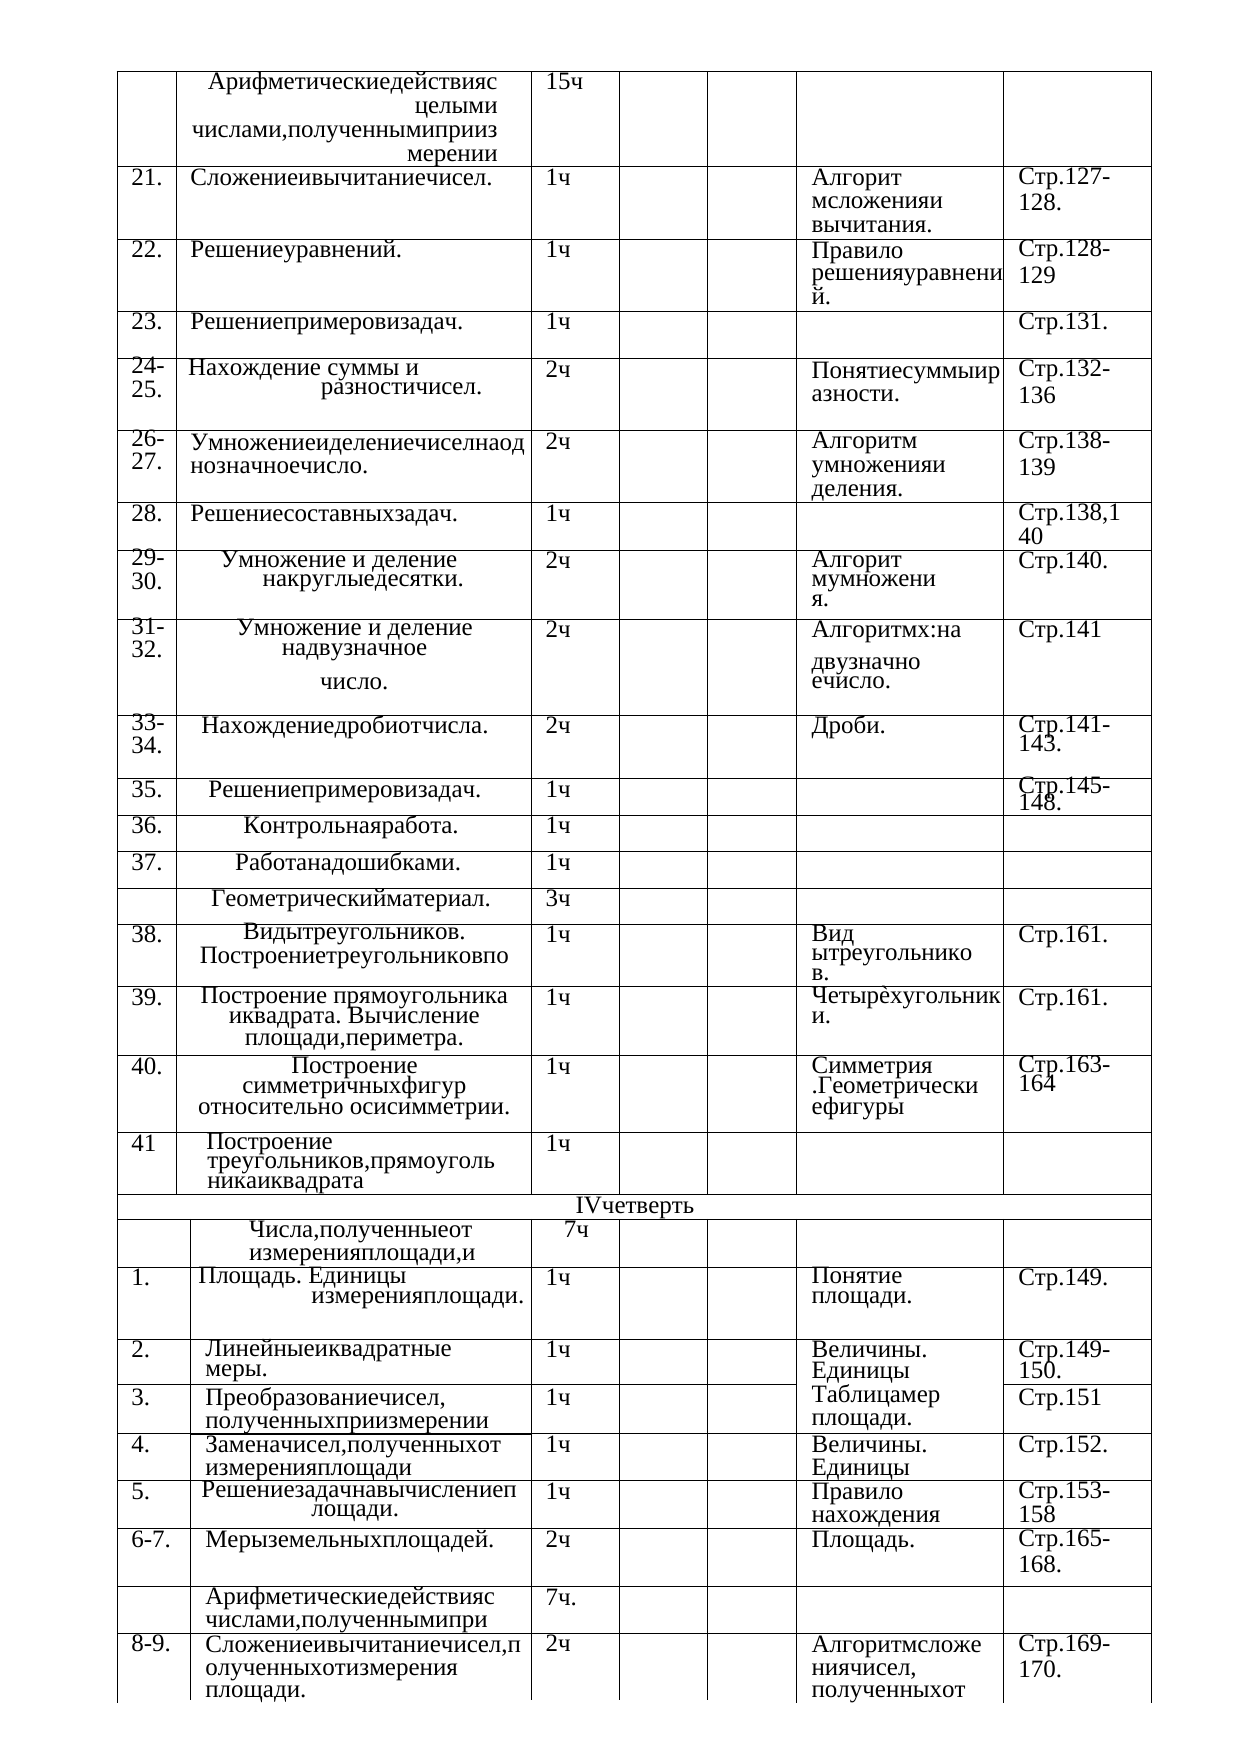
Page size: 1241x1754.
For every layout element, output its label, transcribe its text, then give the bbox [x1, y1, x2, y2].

table_cell [797, 1133, 1003, 1194]
table_cell [620, 240, 707, 311]
table_cell [708, 1220, 796, 1267]
table_cell Стр.138- 139 [1004, 431, 1151, 502]
table_cell [1004, 1220, 1151, 1267]
table_cell Алгоритмсложенияи вычитания. [797, 167, 1003, 239]
table_cell Стр.149. [1004, 1268, 1151, 1339]
table_cell Симметрия.Геометрическиефигуры [797, 1056, 1003, 1132]
table_cell Понятиеплощади. [797, 1268, 1003, 1339]
table_cell Алгоритмх:на двузначноечисло. [797, 620, 1003, 715]
table_cell [620, 779, 707, 815]
table_cell Преобразованиечисел, полученныхприизмерении [191, 1385, 531, 1433]
table_cell 1ч [532, 240, 619, 311]
table_cell Стр.141-143. [1004, 716, 1151, 778]
table_cell [620, 1133, 707, 1194]
table_cell 7ч. [532, 1587, 619, 1633]
table_cell 1. [118, 1268, 190, 1339]
table_cell [708, 240, 796, 311]
table_cell Решениесоставныхзадач. [177, 503, 531, 550]
table_cell 1ч [532, 1385, 619, 1433]
table_cell 1ч [532, 1133, 619, 1194]
table_cell Решениезадачнавычислениеплощади. [191, 1481, 531, 1528]
table_cell [118, 1220, 190, 1267]
table_cell Величины. Единицы [797, 1434, 1003, 1480]
table_cell [620, 167, 707, 239]
table_cell Стр.127- 128. [1004, 167, 1151, 239]
table_cell Контрольнаяработа. [177, 816, 531, 851]
table_cell Стр.153- 158 [1004, 1481, 1151, 1528]
table_cell Алгоритмумножения. [797, 551, 1003, 618]
table_cell [620, 1587, 707, 1633]
table_cell [708, 852, 796, 888]
table_header 15ч [532, 72, 619, 166]
table_cell [620, 1481, 707, 1528]
table_cell 38. [118, 925, 176, 986]
table_cell 2ч [532, 551, 619, 618]
table_cell [797, 1587, 1003, 1633]
table_cell Стр.128- 129 [1004, 240, 1151, 311]
table_cell [1004, 889, 1151, 924]
table_cell [708, 1268, 796, 1339]
table_cell Стр.161. [1004, 987, 1151, 1055]
table_cell [708, 889, 796, 924]
table_cell Нахождениедробиотчисла. [177, 716, 531, 778]
table_cell [797, 889, 1003, 924]
table_cell Геометрическийматериал. [177, 889, 531, 924]
table_cell 1ч [532, 779, 619, 815]
table_cell [620, 925, 707, 986]
table_cell Правило нахождения [797, 1481, 1003, 1528]
table_cell 1ч [532, 1434, 619, 1480]
table_cell Умножениеиделениечиселнаоднозначноечисло. [177, 431, 531, 502]
table_cell 1ч [532, 1340, 619, 1384]
table_cell [620, 1385, 707, 1433]
table_cell Стр.161. [1004, 925, 1151, 986]
table_cell 7ч [532, 1220, 619, 1267]
table_cell [797, 1220, 1003, 1267]
table_cell 24- 25. [118, 359, 176, 430]
table_cell [708, 312, 796, 358]
table_cell Понятиесуммыиразности. [797, 359, 1003, 430]
table_cell [620, 1056, 707, 1132]
table_cell [708, 620, 796, 715]
table_cell [620, 359, 707, 430]
table_cell [620, 503, 707, 550]
table_cell [620, 1268, 707, 1339]
table_cell 6-7. [118, 1529, 190, 1586]
table_cell 2ч [532, 1529, 619, 1586]
table_cell [708, 987, 796, 1055]
table_cell IVчетверть [118, 1195, 1151, 1219]
table_cell [708, 503, 796, 550]
table_cell 41 [118, 1133, 176, 1194]
table_cell Умножение и деление накруглыедесятки. [177, 551, 531, 618]
table_cell [797, 852, 1003, 888]
table_cell Построение прямоугольника иквадрата. Вычисление площади,периметра. [177, 987, 531, 1055]
table_cell [708, 1587, 796, 1633]
table_cell Стр.151 [1004, 1385, 1151, 1433]
table_cell [620, 852, 707, 888]
table_cell [620, 889, 707, 924]
table_cell Стр.149- 150. [1004, 1340, 1151, 1384]
table_cell Стр.138,1 40 [1004, 503, 1151, 550]
table_cell Решениепримеровизадач. [177, 779, 531, 815]
table_cell Дроби. [797, 716, 1003, 778]
table_cell Видытреугольников. [797, 925, 1003, 986]
table_cell [708, 551, 796, 618]
table_cell Стр.152. [1004, 1434, 1151, 1480]
table_header [620, 72, 707, 166]
table_cell [620, 816, 707, 851]
table_cell [1004, 816, 1151, 851]
table_cell [620, 1634, 708, 1703]
table_cell Построение треугольников,прямоугольникаиквадрата [177, 1133, 531, 1194]
table_cell [708, 431, 796, 502]
table_cell Сложениеивычитаниечисел,полученныхотизмерения площади. [191, 1634, 531, 1703]
table_cell Стр.165- 168. [1004, 1529, 1151, 1586]
table_cell [708, 167, 796, 239]
table_cell [797, 816, 1003, 851]
table_cell Линейныеиквадратныемеры. [191, 1340, 531, 1384]
table_cell [1004, 1587, 1151, 1633]
table_cell [620, 987, 707, 1055]
table_cell 1ч [532, 503, 619, 550]
table_cell Таблицамер площади. [797, 1390, 1003, 1433]
table_cell Площадь. [797, 1529, 1003, 1586]
table_cell [797, 503, 1003, 550]
table_cell Решениепримеровизадач. [177, 312, 531, 358]
table_cell [708, 1434, 796, 1480]
table_cell 1ч [532, 925, 619, 986]
table_cell 39. [118, 987, 176, 1055]
table_cell 2ч [531, 1634, 619, 1703]
table_cell 3. [118, 1385, 190, 1433]
table_cell Алгоритмсложениячисел, полученныхот [797, 1634, 1003, 1703]
table_cell [708, 925, 796, 986]
table_cell Арифметическиедействияс числами,полученнымипри [191, 1587, 531, 1633]
table_cell 2ч [532, 431, 619, 502]
table_cell 28. [118, 503, 176, 550]
table_header [118, 72, 176, 166]
table_cell 1ч [532, 167, 619, 239]
table_cell 26- 27. [118, 431, 176, 502]
table_cell Стр.169- 170. [1004, 1634, 1151, 1703]
table_cell [708, 1385, 796, 1433]
table_cell [620, 1340, 707, 1384]
table_cell [620, 1220, 707, 1267]
table_cell 2ч [532, 716, 619, 778]
table_cell [620, 716, 707, 778]
table_cell 36. [118, 816, 176, 851]
table_cell [620, 620, 707, 715]
table_cell Четырѐхугольники. [797, 987, 1003, 1055]
table_cell 4. [118, 1434, 190, 1480]
table_cell [118, 889, 176, 924]
table_cell Работанадошибками. [177, 852, 531, 888]
table_cell 1ч [532, 852, 619, 888]
table_cell 22. [118, 240, 176, 311]
table_cell Нахождение суммы и разностичисел. [177, 359, 531, 430]
table_cell [1004, 852, 1151, 888]
table_cell [620, 312, 707, 358]
table_cell Стр.140. [1004, 551, 1151, 618]
table_cell Умножение и деление надвузначное число. [177, 620, 531, 715]
table_cell Стр.131. [1004, 312, 1151, 358]
table_cell Сложениеивычитаниечисел. [177, 167, 531, 239]
table_cell Видытреугольников. Построениетреугольниковпо [177, 925, 531, 986]
table_cell Решениеуравнений. [177, 240, 531, 311]
table_cell 29- 30. [118, 551, 176, 618]
table_cell 1ч [532, 816, 619, 851]
table_cell 2ч [532, 359, 619, 430]
table_cell 31- 32. [118, 620, 176, 715]
table_cell [620, 1434, 707, 1480]
table_cell Стр.145- 148. [1004, 779, 1151, 815]
table_header [1004, 72, 1151, 166]
table_cell [708, 1481, 796, 1528]
table_cell [620, 551, 707, 618]
table_cell Величины. Единицы [797, 1340, 1003, 1384]
table_cell 37. [118, 852, 176, 888]
table_cell 2ч [532, 620, 619, 715]
table_cell 40. [118, 1056, 176, 1132]
table_cell 1ч [532, 987, 619, 1055]
table_cell Площадь. Единицы измеренияплощади. [191, 1268, 531, 1339]
table_cell Стр.163-164 [1004, 1056, 1151, 1132]
table_cell [797, 779, 1003, 815]
table_cell [708, 779, 796, 815]
table_cell [620, 431, 707, 502]
table_cell [1004, 1133, 1151, 1194]
table_cell [708, 1340, 796, 1384]
table_cell 2. [118, 1340, 190, 1384]
table_cell Заменачисел,полученныхот измеренияплощади [191, 1435, 531, 1480]
table_cell 5. [118, 1481, 190, 1528]
table_cell 1ч [532, 1268, 619, 1339]
table_cell Алгоритм умноженияиделения. [797, 431, 1003, 502]
table_cell Правило решенияуравнений. [797, 240, 1003, 311]
table_cell [708, 1634, 796, 1703]
table_cell 35. [118, 779, 176, 815]
table_cell 1ч [532, 1056, 619, 1132]
table_cell [118, 1587, 190, 1633]
table_header [708, 72, 796, 166]
table_cell [708, 1056, 796, 1132]
table_cell Построение симметричныхфигур относительно осисимметрии. [177, 1056, 531, 1132]
table_cell [708, 716, 796, 778]
table_cell 33- 34. [118, 716, 176, 778]
table_cell [620, 1529, 707, 1586]
table_cell 1ч [532, 312, 619, 358]
table_cell 8-9. [118, 1634, 191, 1703]
table_cell 21. [118, 167, 176, 239]
table_cell [708, 816, 796, 851]
table_cell 3ч [532, 889, 619, 924]
table_cell [708, 1529, 796, 1586]
table_header Арифметическиедействияс целыми числами,полученнымиприизмерении [177, 72, 531, 166]
table_header [797, 72, 1003, 166]
table_cell [708, 359, 796, 430]
table_cell [708, 1133, 796, 1194]
table_cell [797, 312, 1003, 358]
table_cell 23. [118, 312, 176, 358]
table_cell Стр.132- 136 [1004, 359, 1151, 430]
table_cell 1ч [532, 1481, 619, 1528]
table_cell Стр.141 [1004, 620, 1151, 715]
table_cell Числа,полученныеот измеренияплощади,и [191, 1220, 531, 1267]
table_cell Мерыземельныхплощадей. [191, 1529, 531, 1586]
